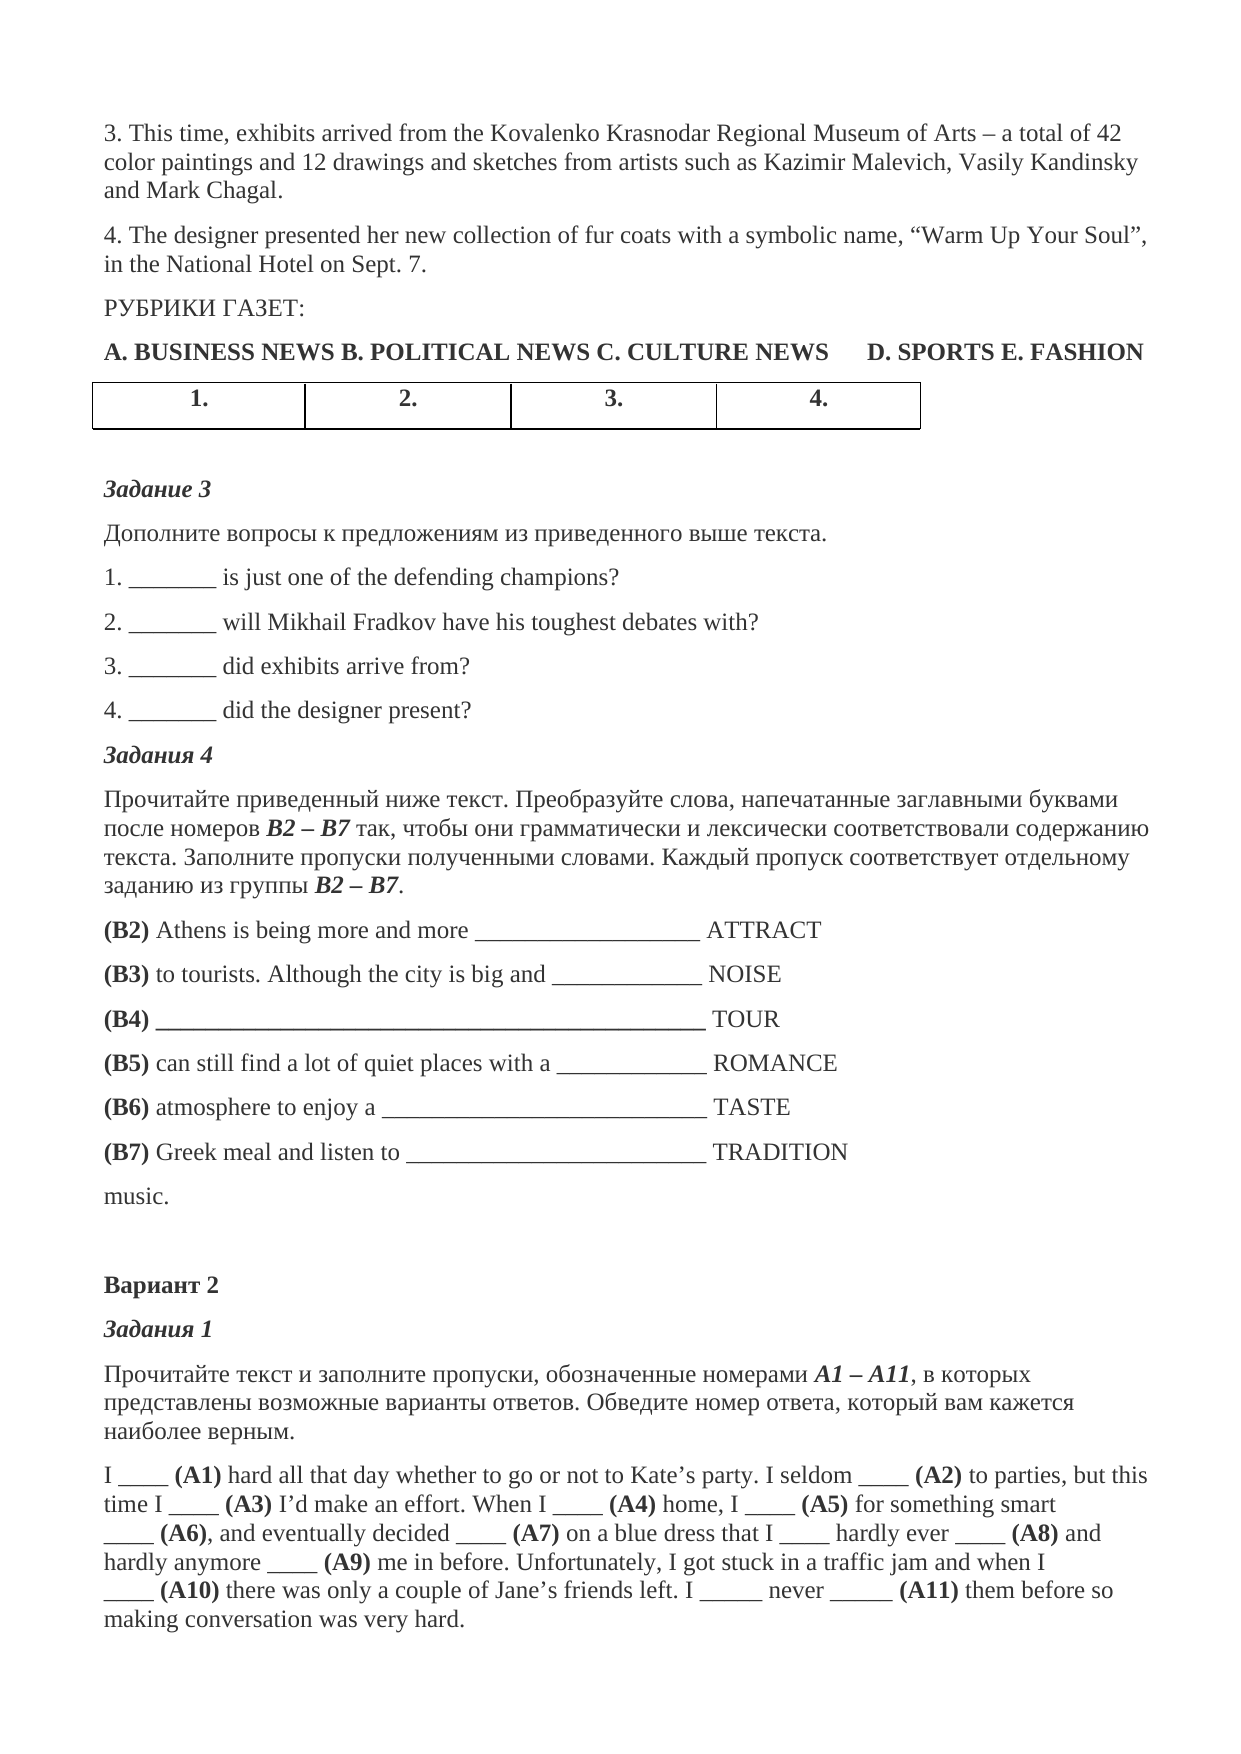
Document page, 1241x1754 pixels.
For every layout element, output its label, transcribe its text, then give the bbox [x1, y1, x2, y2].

text Задания 1 [103, 1314, 1152, 1343]
text 1. _______ is just one of the defending champions? [103, 562, 1152, 591]
text I ____ (A1) hard all that day whether to go or not to Kate’s party. I seldom ____ (A2) to parties, but this time I ____ (A3) I’d make an effort. When I ____ (A4) home, I ____ (A5) for something smart ____ (A6), and eventually decided ____ (A7) on a blue dress that I ____ hardly ever ____ (A8) and hardly anymore ____ (A9) me in before. Unfortunately, I got stuck in a traffic jam and when I ____ (A10) there was only a couple of Jane’s friends left. I _____ never _____ (A11) them before so making conversation was very hard. [103, 1461, 1152, 1633]
text Задание 3 [103, 474, 1152, 502]
text (B5) can still find a lot of quiet places with a ____________ ROMANCE [103, 1048, 1152, 1077]
text Прочитайте текст и заполните пропуски, обозначенные номерами А1 – А11, в которых представлены возможные варианты ответов. Обведите номер ответа, который вам кажется наиболее верным. [103, 1359, 1152, 1445]
text 4. The designer presented her new collection of fur coats with a symbolic name, “Warm Up Your Soul”, in the National Hotel on Sept. 7. [103, 220, 1152, 277]
table_header 3. [512, 383, 716, 428]
text music. [103, 1181, 1152, 1210]
text Дополните вопросы к предложениям из приведенного выше текста. [103, 518, 1152, 547]
text 3. _______ did exhibits arrive from? [103, 651, 1152, 680]
table_header 1. [93, 383, 305, 428]
table_header 2. [306, 383, 511, 428]
text A. BUSINESS NEWS B. POLITICAL NEWS C. CULTURE NEWS D. SPORTS E. FASHION [103, 337, 1152, 366]
text (B4) ____________________________________________ TOUR [103, 1004, 1152, 1032]
text 2. _______ will Mikhail Fradkov have his toughest debates with? [103, 607, 1152, 636]
text Задания 4 [103, 740, 1152, 769]
text 4. _______ did the designer present? [103, 696, 1152, 724]
text (B7) Greek meal and listen to ________________________ TRADITION [103, 1137, 1152, 1166]
text (B2) Athens is being more and more __________________ ATTRACT [103, 915, 1152, 944]
text 3. This time, exhibits arrived from the Kovalenko Krasnodar Regional Museum of Arts – a total of 42 color paintings and 12 drawings and sketches from artists such as Kazimir Malevich, Vasily Kandinsky and Mark Chagal. [103, 118, 1152, 204]
text (B3) to tourists. Although the city is big and ____________ NOISE [103, 959, 1152, 988]
text (B6) atmosphere to enjoy a __________________________ TASTE [103, 1092, 1152, 1121]
table_header 4. [717, 383, 920, 428]
text Вариант 2 [103, 1270, 1152, 1299]
text РУБРИКИ ГАЗЕТ: [103, 293, 1152, 322]
text Прочитайте приведенный ниже текст. Преобразуйте слова, напечатанные заглавными буквами после номеров В2 – В7 так, чтобы они грамматически и лексически соответствовали содержанию текста. Заполните пропуски полученными словами. Каждый пропуск соответствует отдельному заданию из группы В2 – В7. [103, 784, 1152, 899]
